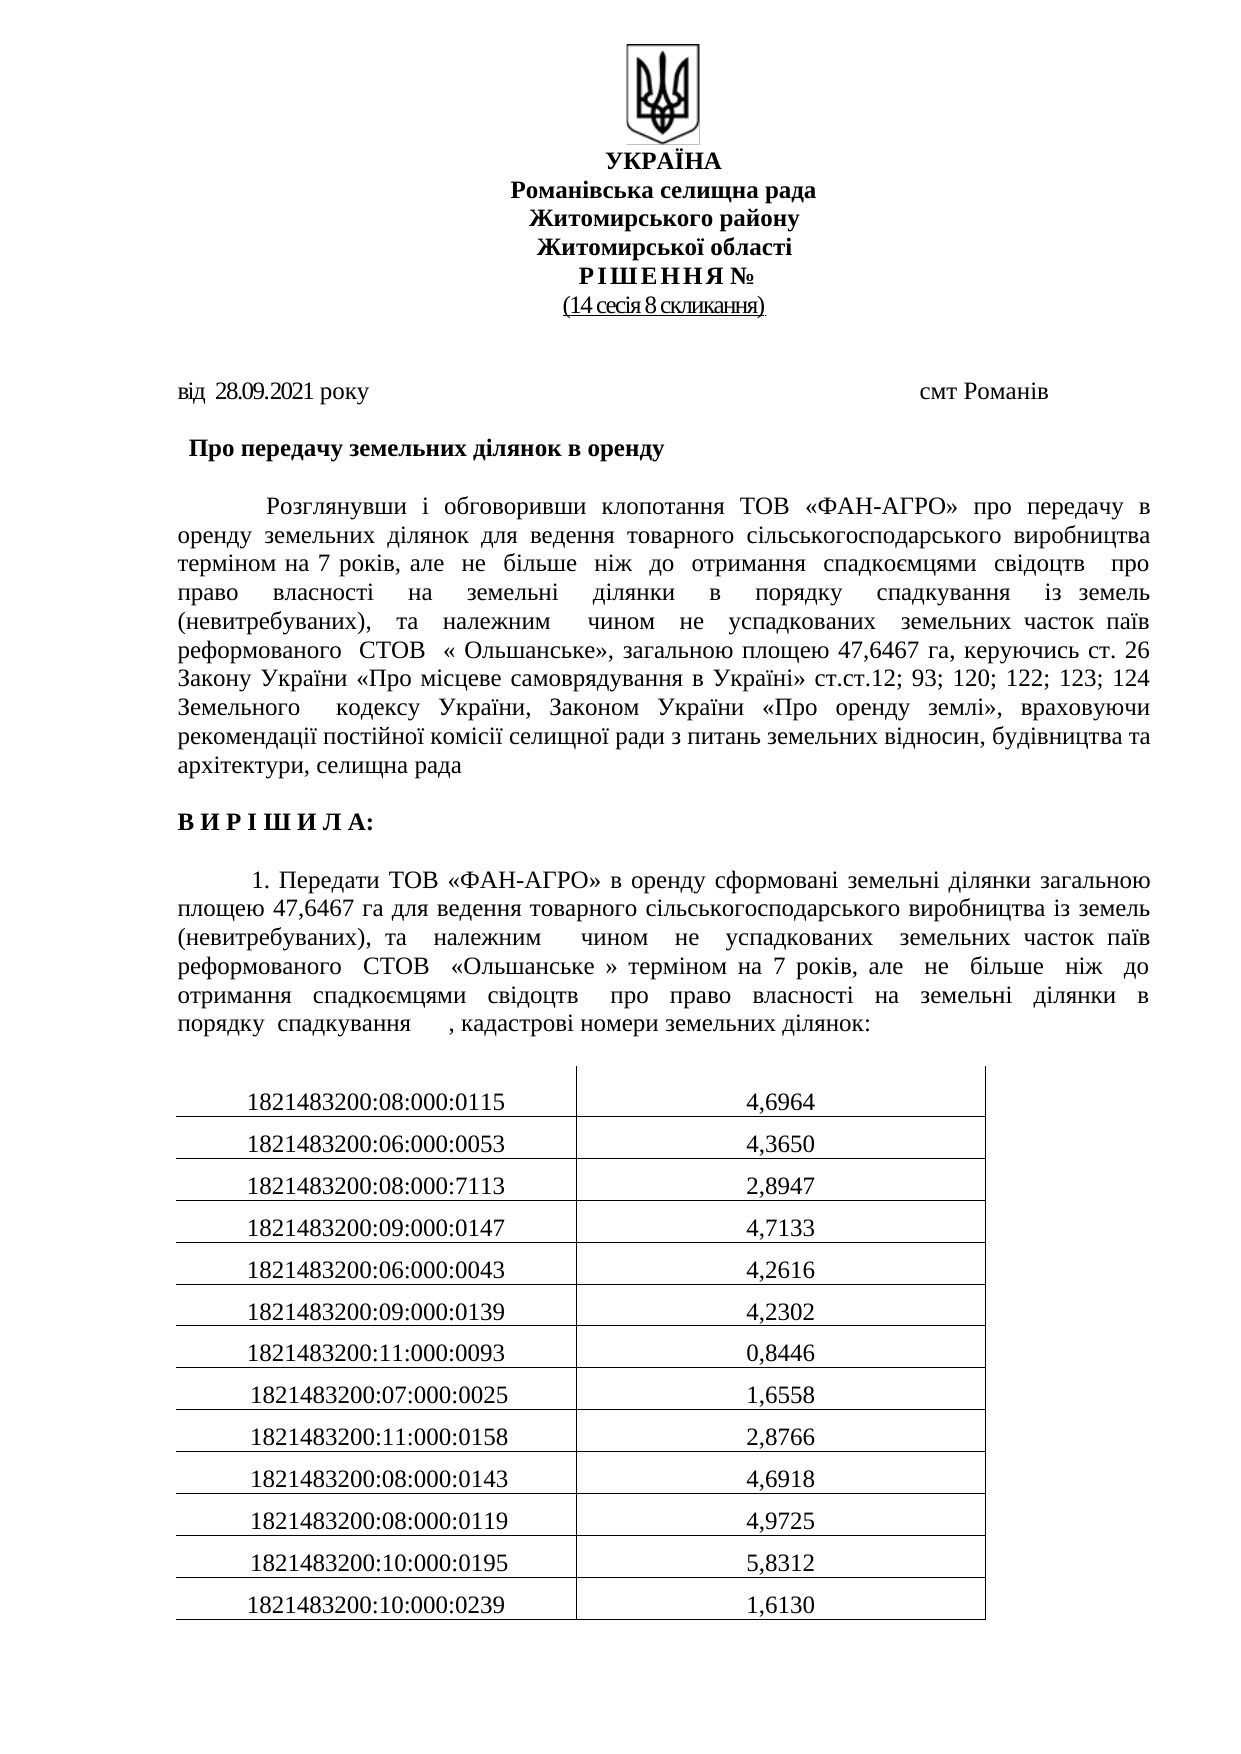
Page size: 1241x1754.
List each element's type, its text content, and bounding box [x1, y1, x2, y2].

table_cell 1821483200:08:000:7113 [176, 1159, 576, 1200]
text 1. Передати ТОВ «ФАН-АГРО» в оренду сформовані земельні ділянки загальною площею 47,6467 га для ведення товарного сільськогосподарського виробництва із земель (невитребуваних), та належним чином не успадкованих земельних часток паїв реформованого СТОВ «Ольшанське » терміном на 7 років, але не більше ніж до отримання спадкоємцями свідоцтв про право власності на земельні ділянки в порядку спадкування , кадастрові номери земельних ділянок: [177, 865, 1152, 1037]
table_header 1821483200:08:000:0115 [176, 1066, 576, 1116]
table_cell 4,3650 [577, 1117, 985, 1158]
table_cell 4,6918 [577, 1452, 985, 1493]
table_cell 2,8947 [577, 1159, 985, 1200]
text від 28.09.2021 року смт Романів [177, 376, 1152, 405]
text УКРАЇНА [177, 146, 1149, 175]
picture [626, 44, 700, 146]
table_cell 0,8446 [577, 1326, 985, 1367]
table_cell 1821483200:08:000:0143 [176, 1452, 576, 1493]
text В И Р І Ш И Л А: [177, 807, 1152, 836]
table_cell 1821483200:09:000:0139 [176, 1285, 576, 1325]
table_cell 1821483200:10:000:0195 [176, 1536, 576, 1577]
table_cell 4,2616 [577, 1243, 985, 1283]
table_cell 4,2302 [577, 1285, 985, 1325]
text Романівська селищна рада [177, 175, 1149, 203]
text Розглянувши і обговоривши клопотання ТОВ «ФАН-АГРО» про передачу в оренду земельних ділянок для ведення товарного сільськогосподарського виробництва терміном на 7 років, але не більше ніж до отримання спадкоємцями свідоцтв про право власності на земельні ділянки в порядку спадкування із земель (невитребуваних), та належним чином не успадкованих земельних часток паїв реформованого СТОВ « Ольшанське», загальною площею 47,6467 га, керуючись ст. 26 Закону України «Про місцеве самоврядування в Україні» ст.ст.12; 93; 120; 122; 123; 124 Земельного кодексу України, Законом України «Про оренду землі», враховуючи рекомендації постійної комісії селищної ради з питань земельних відносин, будівництва та архітектури, селищна рада [177, 491, 1152, 778]
table_cell 1821483200:09:000:0147 [176, 1201, 576, 1242]
table_cell 1821483200:10:000:0239 [176, 1578, 576, 1618]
table_cell 1,6130 [577, 1578, 985, 1618]
text Житомирського району [177, 203, 1152, 232]
table_cell 2,8766 [577, 1410, 985, 1451]
table_cell 4,9725 [577, 1494, 985, 1535]
table_cell 1821483200:06:000:0043 [176, 1243, 576, 1283]
table_cell 1821483200:08:000:0119 [176, 1494, 576, 1535]
text (14 сесія 8 скликання) [177, 290, 1152, 318]
text Житомирської області [177, 232, 1152, 261]
table_cell 1821483200:11:000:0093 [176, 1326, 576, 1367]
table_cell 5,8312 [577, 1536, 985, 1577]
text Р І Ш Е Н Н Я № [177, 261, 1152, 290]
table_cell 1821483200:06:000:0053 [176, 1117, 576, 1158]
table_header 4,6964 [577, 1066, 985, 1116]
table_cell 1,6558 [577, 1368, 985, 1409]
table_cell 1821483200:11:000:0158 [176, 1410, 576, 1451]
table_cell 1821483200:07:000:0025 [176, 1368, 576, 1409]
table_header Про передачу земельних ділянок в оренду [177, 434, 758, 491]
table_cell 4,7133 [577, 1201, 985, 1242]
